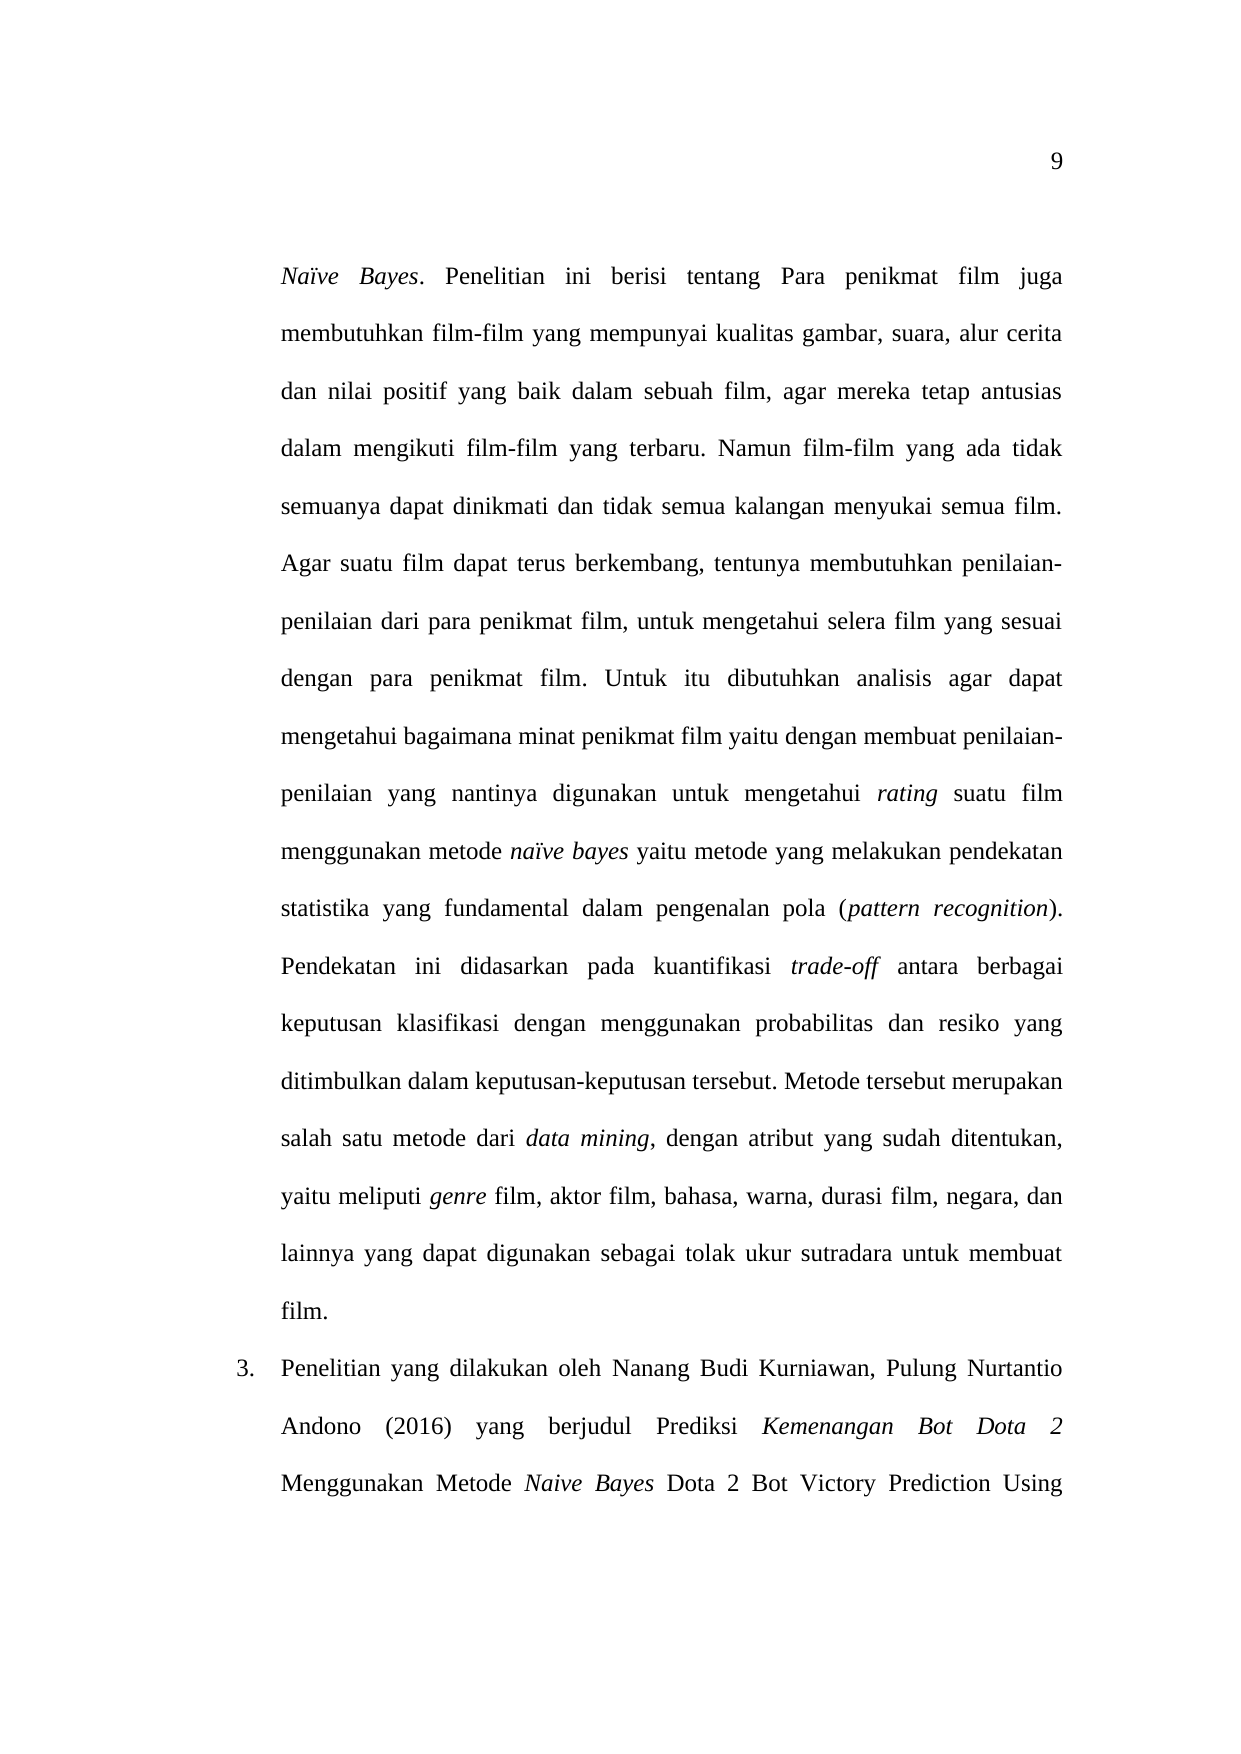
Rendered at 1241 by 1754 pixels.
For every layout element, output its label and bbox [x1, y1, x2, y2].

list [236, 261, 1063, 1325]
list [236, 1353, 1063, 1497]
